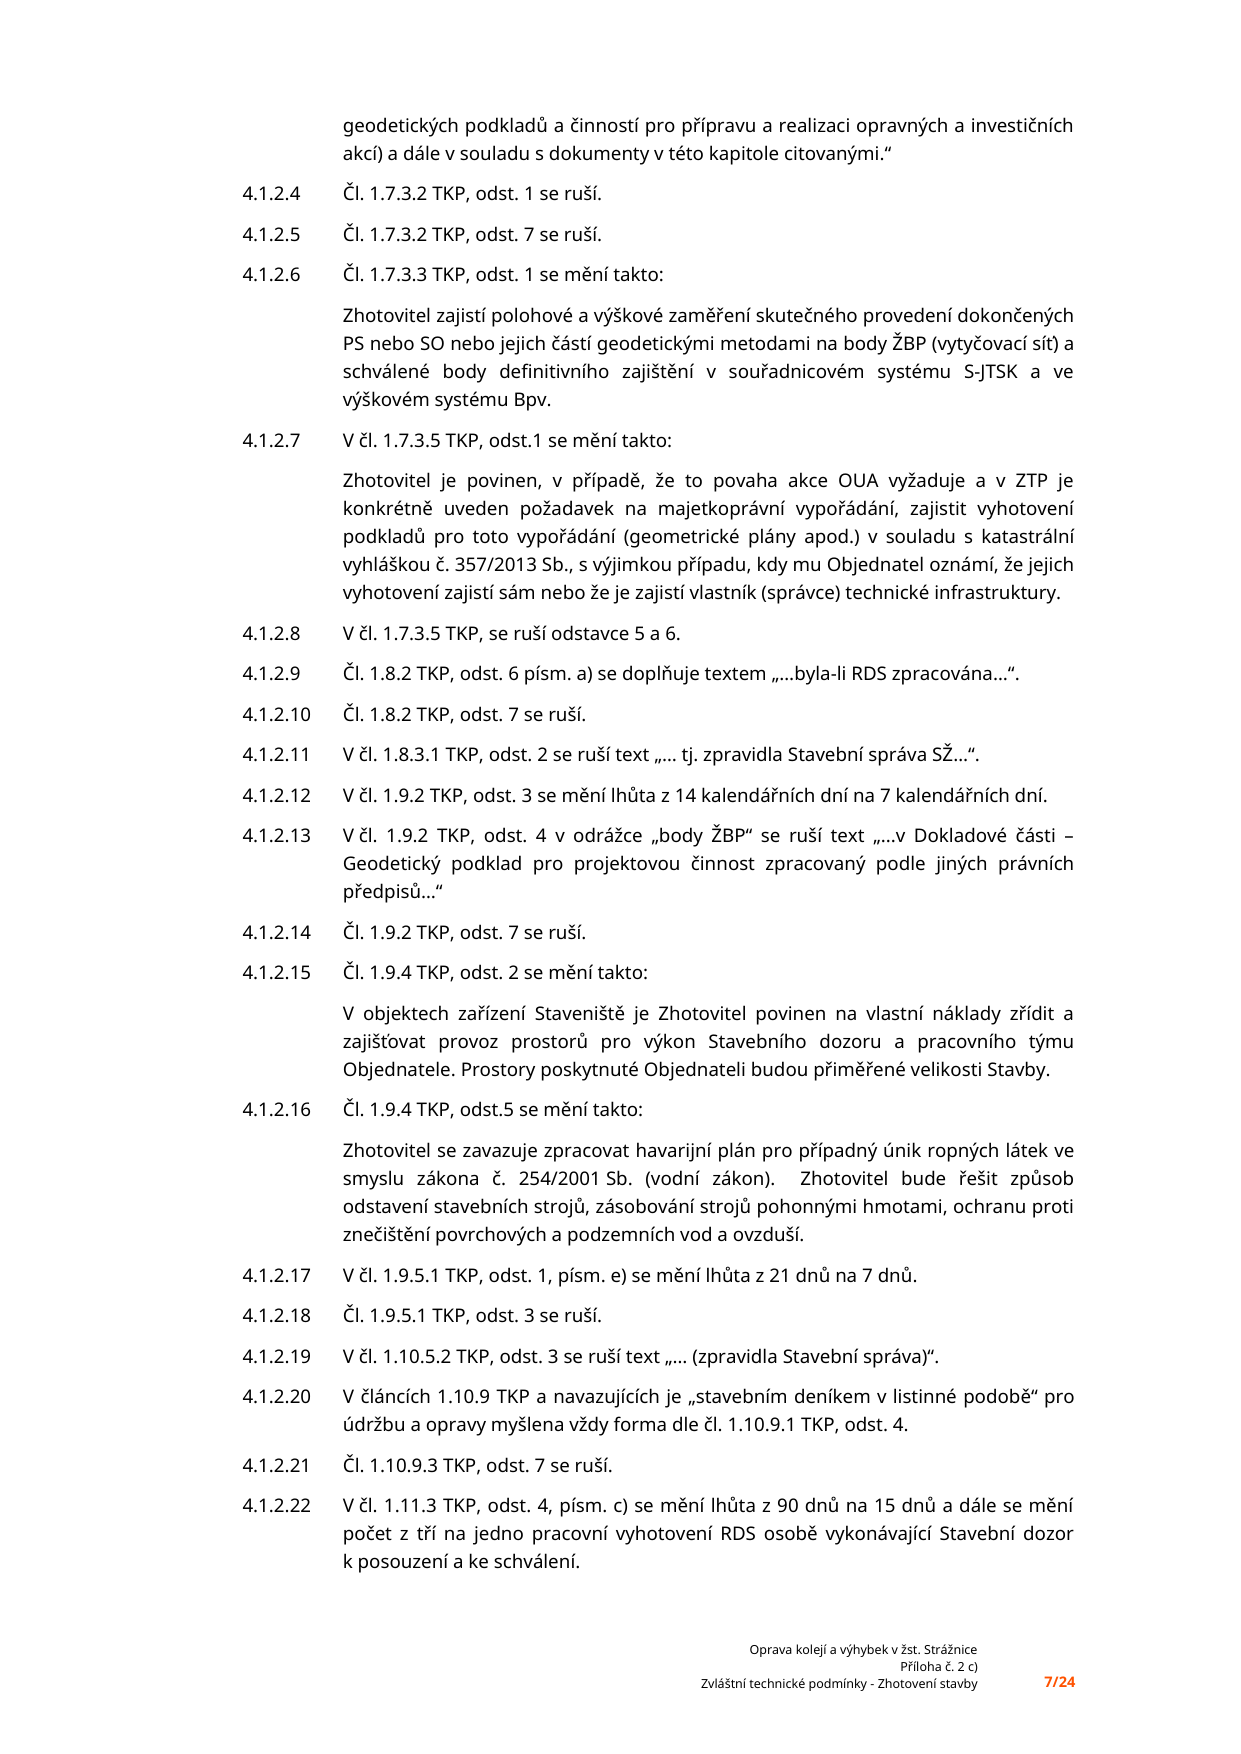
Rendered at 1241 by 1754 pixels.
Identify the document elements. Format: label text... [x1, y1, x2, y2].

text Čl. 1.9.4 TKP, odst.5 se mění takto: [242, 1097, 1075, 1122]
text Čl. 1.8.2 TKP, odst. 6 písm. a) se doplňuje textem „…byla-li RDS zpracována…“. [242, 661, 1075, 686]
list Zhotovitel je povinen, v případě, že to povaha akce OUA vyžaduje a v ZTP je konkrétně uveden požadavek na majetkoprávní vypořádání, zajistit vyhotovení podkladů pro toto vypořádání (geometrické plány apod.) v souladu s katastrální vyhláškou č. 357/2013 Sb., s výjimkou případu, kdy mu Objednatel oznámí, že jejich vyhotovení zajistí sám nebo že je zajistí vlastník (správce) technické infrastruktury. [343, 467, 1075, 605]
text V čl. 1.7.3.5 TKP, se ruší odstavce 5 a 6. [242, 620, 1075, 646]
text Čl. 1.8.2 TKP, odst. 7 se ruší. [242, 701, 1075, 727]
text V čl. 1.9.2 TKP, odst. 4 v odrážce „body ŽBP“ se ruší text „...v Dokladové části – Geodetický podklad pro projektovou činnost zpracovaný podle jiných právních předpisů…“ [242, 823, 1075, 904]
text V čl. 1.9.5.1 TKP, odst. 1, písm. e) se mění lhůta z 21 dnů na 7 dnů. [242, 1262, 1075, 1287]
text Čl. 1.7.3.2 TKP, odst. 7 se ruší. [242, 221, 1075, 247]
text Čl. 1.7.3.2 TKP, odst. 1 se ruší. [242, 181, 1075, 206]
text V článcích 1.10.9 TKP a navazujících je „stavebním deníkem v listinné podobě“ pro údržbu a opravy myšlena vždy forma dle čl. 1.10.9.1 TKP, odst. 4. [242, 1383, 1075, 1437]
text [242, 112, 1075, 166]
text V čl. 1.7.3.5 TKP, odst.1 se mění takto: [242, 427, 1075, 452]
list Zhotovitel se zavazuje zpracovat havarijní plán pro případný únik ropných látek ve smyslu zákona č. 254/2001 Sb. (vodní zákon). Zhotovitel bude řešit způsob odstavení stavebních strojů, zásobování strojů pohonnými hmotami, ochranu proti znečištění povrchových a podzemních vod a ovzduší. [343, 1137, 1075, 1247]
list V objektech zařízení Staveniště je Zhotovitel povinen na vlastní náklady zřídit a zajišťovat provoz prostorů pro výkon Stavebního dozoru a pracovního týmu Objednatele. Prostory poskytnuté Objednateli budou přiměřené velikosti Stavby. [343, 1000, 1075, 1082]
list Zhotovitel zajistí polohové a výškové zaměření skutečného provedení dokončených PS nebo SO nebo jejich částí geodetickými metodami na body ŽBP (vytyčovací síť) a schválené body definitivního zajištění v souřadnicovém systému S-JTSK a ve výškovém systému Bpv. [343, 302, 1075, 412]
text V čl. 1.10.5.2 TKP, odst. 3 se ruší text „… (zpravidla Stavební správa)“. [242, 1343, 1075, 1368]
text Čl. 1.7.3.3 TKP, odst. 1 se mění takto: [242, 262, 1075, 287]
text Čl. 1.9.4 TKP, odst. 2 se mění takto: [242, 960, 1075, 985]
text V čl. 1.11.3 TKP, odst. 4, písm. c) se mění lhůta z 90 dnů na 15 dnů a dále se mění počet z tří na jedno pracovní vyhotovení RDS osobě vykonávající Stavební dozor k posouzení a ke schválení. [242, 1492, 1075, 1574]
text Čl. 1.10.9.3 TKP, odst. 7 se ruší. [242, 1452, 1075, 1477]
text Čl. 1.9.5.1 TKP, odst. 3 se ruší. [242, 1302, 1075, 1328]
text V čl. 1.8.3.1 TKP, odst. 2 se ruší text „… tj. zpravidla Stavební správa SŽ…“. [242, 742, 1075, 767]
text V čl. 1.9.2 TKP, odst. 3 se mění lhůta z 14 kalendářních dní na 7 kalendářních dní. [242, 782, 1075, 808]
text Čl. 1.9.2 TKP, odst. 7 se ruší. [242, 919, 1075, 945]
